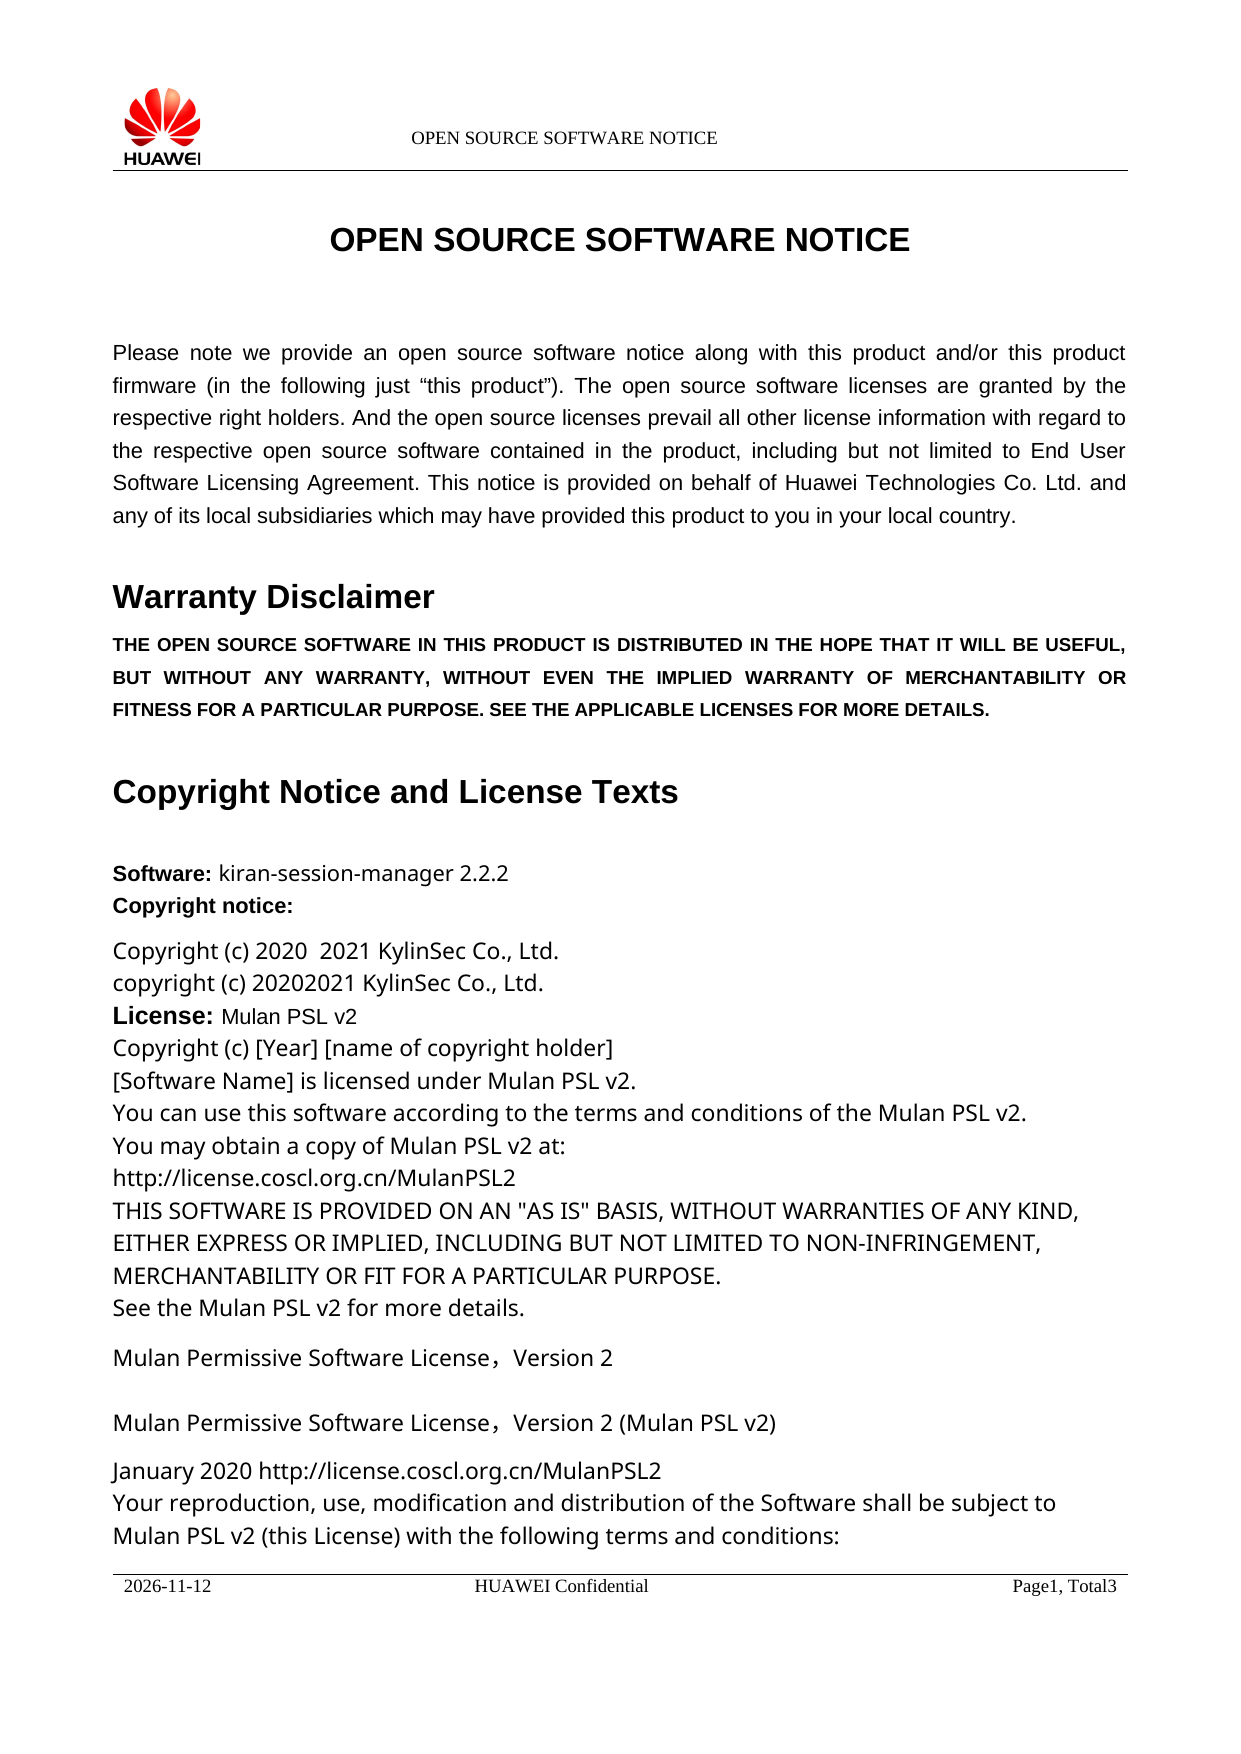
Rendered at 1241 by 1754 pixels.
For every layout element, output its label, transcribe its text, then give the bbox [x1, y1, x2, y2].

text License: Mulan PSL v2 [112, 999, 1128, 1031]
text Your reproduction, use, modification and distribution of the Software shall be subject to Mulan PSL v2 (this License) with the following terms and conditions: [112, 1486, 1128, 1551]
title Software: kiran-session-manager 2.2.2 [112, 856, 1128, 889]
text Copyright (c) [Year] [name of copyright holder] [112, 1031, 1128, 1064]
text http://license.coscl.org.cn/MulanPSL2 [112, 1161, 1128, 1194]
text Mulan Permissive Software License，Version 2 (Mulan PSL v2) [112, 1389, 1128, 1454]
text Mulan Permissive Software License，Version 2 [112, 1324, 1128, 1389]
text See the Mulan PSL v2 for more details. [112, 1291, 1128, 1324]
text Please note we provide an open source software notice along with this product and/or this product firmware (in the following just “this product”). The open source software licenses are granted by the respective right holders. And the open source licenses prevail all other license information with regard to the respective open source software contained in the product, including but not limited to End User Software Licensing Agreement. This notice is provided on behalf of Huawei Technologies Co. Ltd. and any of its local subsidiaries which may have provided this product to you in your local country. [112, 336, 1128, 531]
text You may obtain a copy of Mulan PSL v2 at: [112, 1129, 1128, 1161]
text January 2020 http://license.coscl.org.cn/MulanPSL2 [112, 1454, 1128, 1486]
text THIS SOFTWARE IS PROVIDED ON AN "AS IS" BASIS, WITHOUT WARRANTIES OF ANY KIND, [112, 1194, 1128, 1226]
text MERCHANTABILITY OR FIT FOR A PARTICULAR PURPOSE. [112, 1259, 1128, 1291]
picture [124, 88, 201, 165]
text EITHER EXPRESS OR IMPLIED, INCLUDING BUT NOT LIMITED TO NON-INFRINGEMENT, [112, 1226, 1128, 1259]
text You can use this software according to the terms and conditions of the Mulan PSL v2. [112, 1096, 1128, 1129]
text The open source software in this product is distributed in the hope that it will be useful, but WITHOUT ANY WARRANTY, without even the implied warranty of MERCHANTABILITY or FITNESS FOR A PARTICULAR PURPOSE. See the applicable licenses for more details. [112, 629, 1128, 726]
text OPEN SOURCE SOFTWARE NOTICE [112, 206, 1128, 271]
text Copyright notice: [112, 889, 1128, 921]
text Copyright (c) 2020 2021 KylinSec Co., Ltd. copyright (c) 20202021 KylinSec Co., Ltd. [112, 934, 1128, 999]
text [Software Name] is licensed under Mulan PSL v2. [112, 1064, 1128, 1096]
text Warranty Disclaimer [112, 564, 1128, 629]
text Copyright Notice and License Texts [112, 759, 1128, 824]
